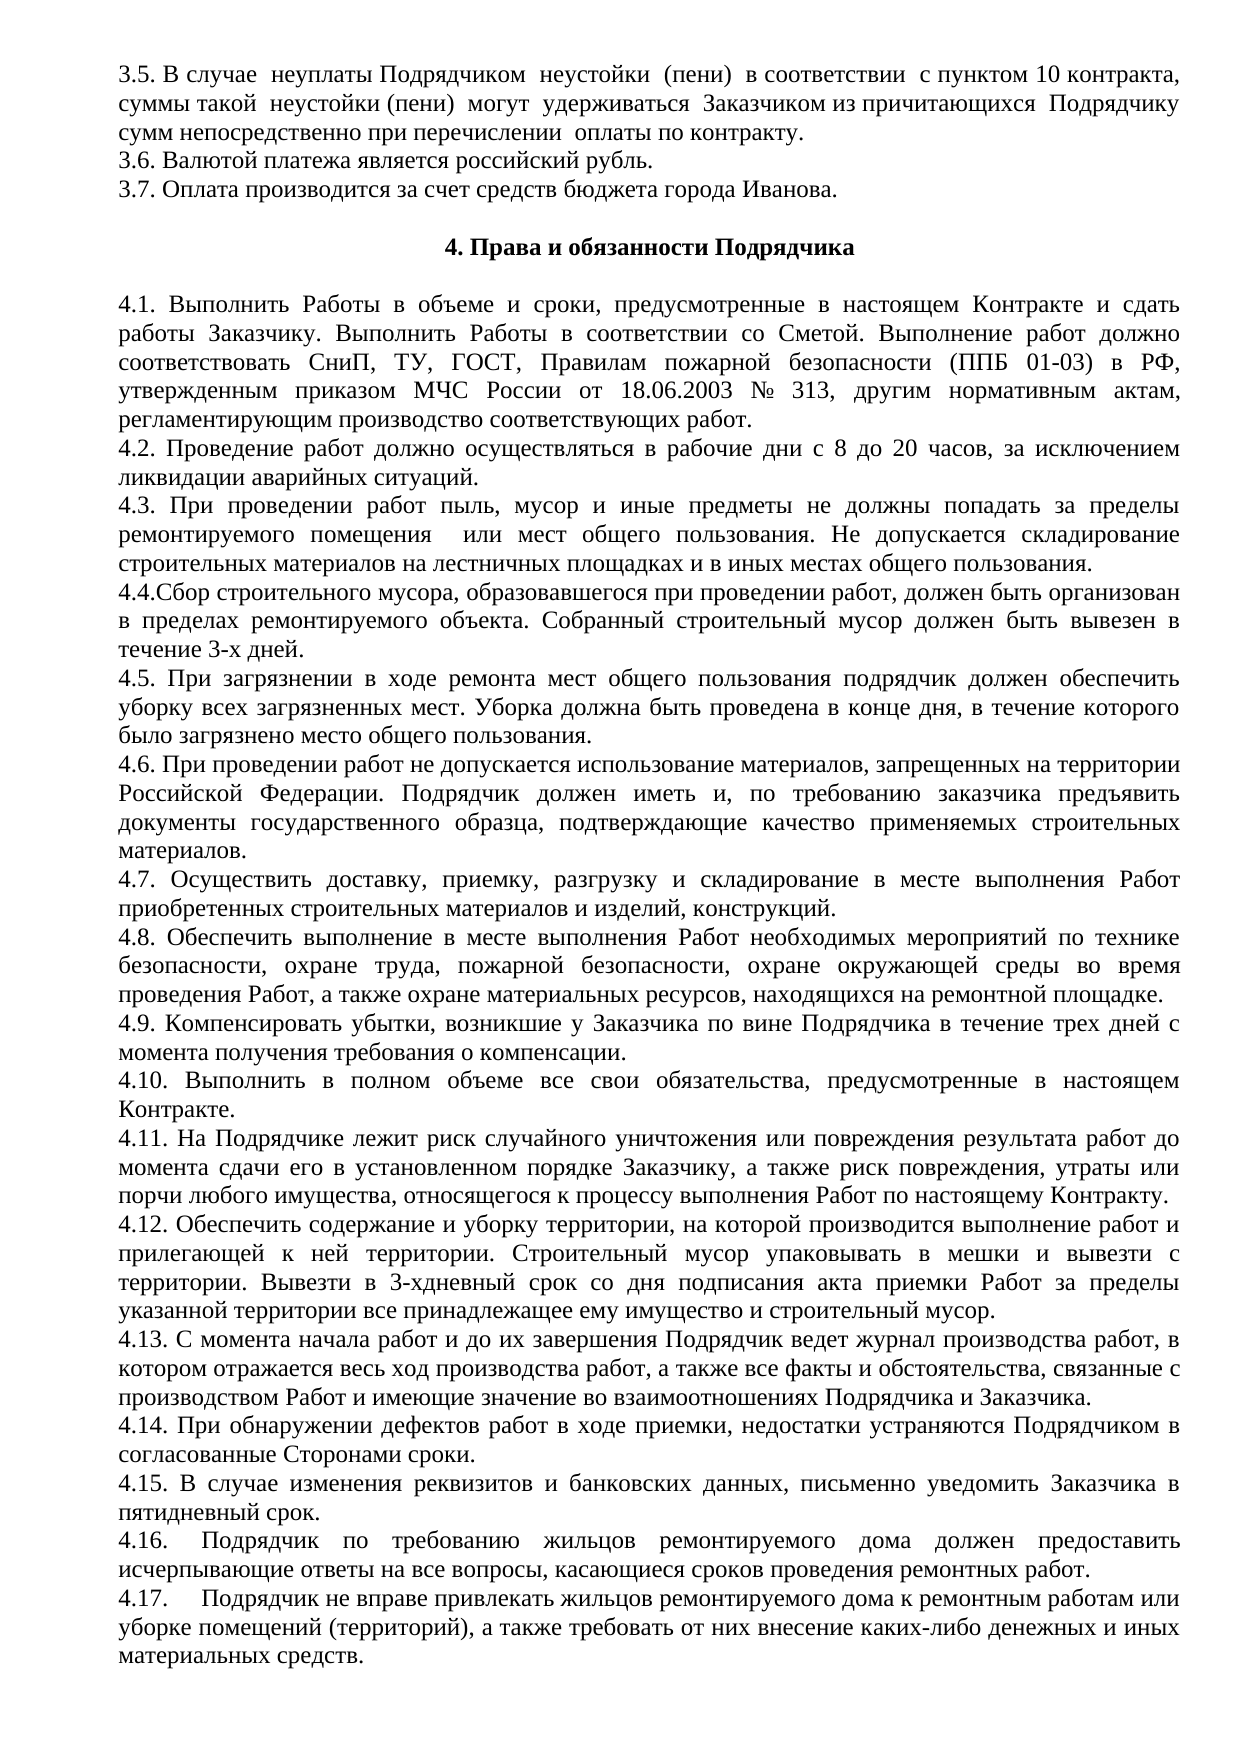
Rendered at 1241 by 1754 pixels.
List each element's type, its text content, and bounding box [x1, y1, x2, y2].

text 4.8. Обеспечить выполнение в месте выполнения Работ необходимых мероприятий по технике безопасности, охране труда, пожарной безопасности, охране окружающей среды во время проведения Работ, а также охране материальных ресурсов, находящихся на ремонтной площадке. [118, 922, 1181, 1008]
text 4.17. Подрядчик не вправе привлекать жильцов ремонтируемого дома к ремонтным работам или уборке помещений (территорий), а также требовать от них внесение каких-либо денежных и иных материальных средств. [118, 1583, 1181, 1669]
text 3.6. Валютой платежа является российский рубль. [118, 145, 1181, 174]
text 3.5. В случае неуплаты Подрядчиком неустойки (пени) в соответствии с пунктом 10 контракта, суммы такой неустойки (пени) могут удерживаться Заказчиком из причитающихся Подрядчику сумм непосредственно при перечислении оплаты по контракту. [118, 59, 1181, 145]
text 4.12. Обеспечить содержание и уборку территории, на которой производится выполнение работ и прилегающей к ней территории. Строительный мусор упаковывать в мешки и вывезти с территории. Вывезти в 3-хдневный срок со дня подписания акта приемки Работ за пределы указанной территории все принадлежащее ему имущество и строительный мусор. [118, 1209, 1181, 1324]
text 4.9. Компенсировать убытки, возникшие у Заказчика по вине Подрядчика в течение трех дней с момента получения требования о компенсации. [118, 1008, 1181, 1065]
text 4.2. Проведение работ должно осуществляться в рабочие дни с 8 до 20 часов, за исключением ликвидации аварийных ситуаций. [118, 433, 1181, 490]
text 4.14. При обнаружении дефектов работ в ходе приемки, недостатки устраняются Подрядчиком в согласованные Сторонами сроки. [118, 1410, 1181, 1468]
text 4.16. Подрядчик по требованию жильцов ремонтируемого дома должен предоставить исчерпывающие ответы на все вопросы, касающиеся сроков проведения ремонтных работ. [118, 1525, 1181, 1583]
text 4.7. Осуществить доставку, приемку, разгрузку и складирование в месте выполнения Работ приобретенных строительных материалов и изделий, конструкций. [118, 864, 1181, 922]
text 4.3. При проведении работ пыль, мусор и иные предметы не должны попадать за пределы ремонтируемого помещения или мест общего пользования. Не допускается складирование строительных материалов на лестничных площадках и в иных местах общего пользования. [118, 490, 1181, 577]
text 3.7. Оплата производится за счет средств бюджета города Иванова. [118, 174, 1181, 203]
text 4. Права и обязанности Подрядчика [118, 232, 1181, 260]
text 4.6. При проведении работ не допускается использование материалов, запрещенных на территории Российской Федерации. Подрядчик должен иметь и, по требованию заказчика предъявить документы государственного образца, подтверждающие качество применяемых строительных материалов. [118, 749, 1181, 864]
text 4.10. Выполнить в полном объеме все свои обязательства, предусмотренные в настоящем Контракте. [118, 1065, 1181, 1123]
text 4.5. При загрязнении в ходе ремонта мест общего пользования подрядчик должен обеспечить уборку всех загрязненных мест. Уборка должна быть проведена в конце дня, в течение которого было загрязнено место общего пользования. [118, 663, 1181, 749]
text 4.11. На Подрядчике лежит риск случайного уничтожения или повреждения результата работ до момента сдачи его в установленном порядке Заказчику, а также риск повреждения, утраты или порчи любого имущества, относящегося к процессу выполнения Работ по настоящему Контракту. [118, 1123, 1181, 1209]
text 4.4.Сбор строительного мусора, образовавшегося при проведении работ, должен быть организован в пределах ремонтируемого объекта. Собранный строительный мусор должен быть вывезен в течение 3-х дней. [118, 577, 1181, 663]
text 4.15. В случае изменения реквизитов и банковских данных, письменно уведомить Заказчика в пятидневный срок. [118, 1468, 1181, 1525]
text 4.13. С момента начала работ и до их завершения Подрядчик ведет журнал производства работ, в котором отражается весь ход производства работ, а также все факты и обстоятельства, связанные с производством Работ и имеющие значение во взаимоотношениях Подрядчика и Заказчика. [118, 1324, 1181, 1410]
text 4.1. Выполнить Работы в объеме и сроки, предусмотренные в настоящем Контракте и сдать работы Заказчику. Выполнить Работы в соответствии со Сметой. Выполнение работ должно соответствовать СниП, ТУ, ГОСТ, Правилам пожарной безопасности (ППБ 01-03) в РФ, утвержденным приказом МЧС России от 18.06.2003 № 313, другим нормативным актам, регламентирующим производство соответствующих работ. [118, 289, 1181, 433]
